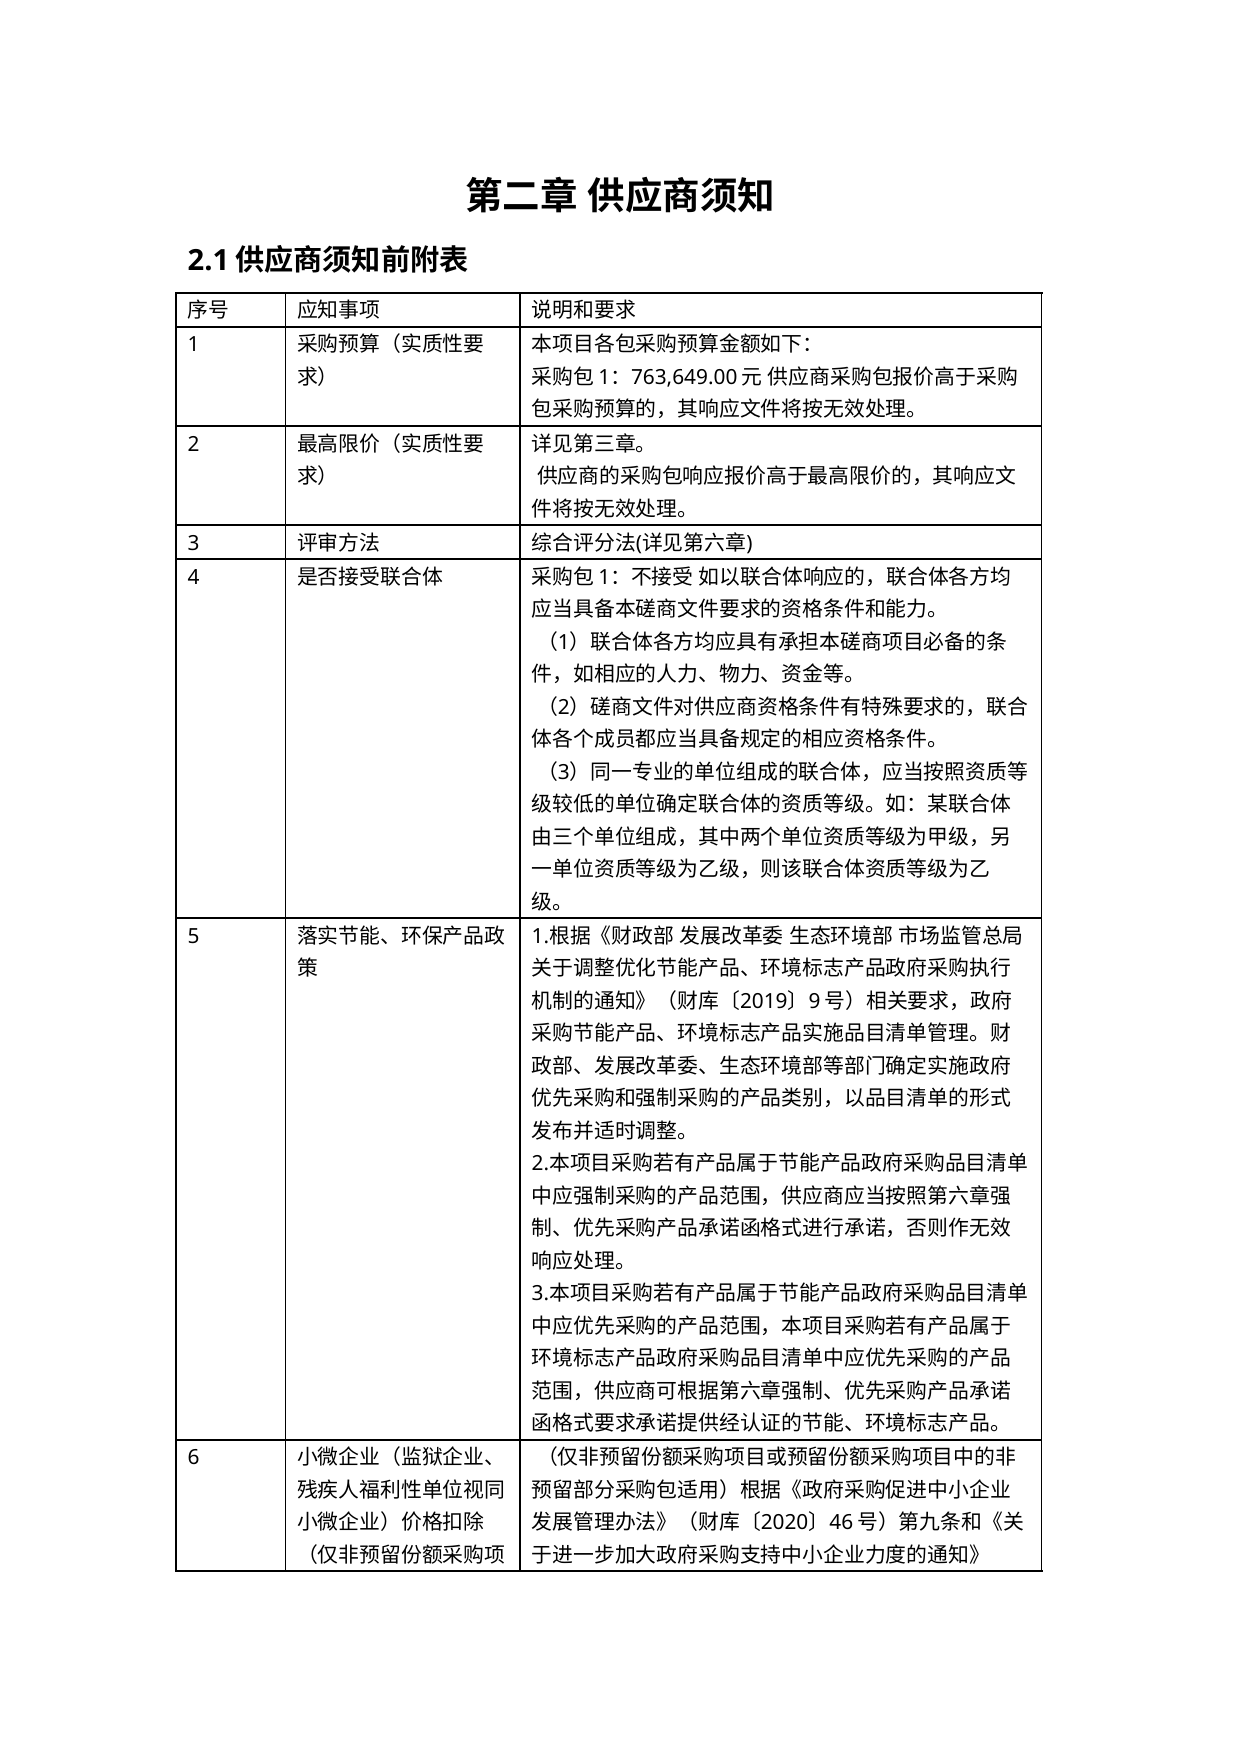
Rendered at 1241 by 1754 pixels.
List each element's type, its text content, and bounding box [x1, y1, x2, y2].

table_cell 采购预算（实质性要求） [286, 328, 519, 425]
table_cell 本项目各包采购预算金额如下： 采购包1：763,649.00元 供应商采购包报价高于采购包采购预算的，其响应文件将按无效处理。 [521, 328, 1041, 425]
table_cell 2 [177, 427, 285, 524]
table_cell 落实节能、环保产品政策 [286, 919, 519, 1439]
table_cell 4 [177, 560, 285, 917]
table_cell 评审方法 [286, 526, 519, 558]
table_cell 是否接受联合体 [286, 560, 519, 917]
table_cell 3 [177, 526, 285, 558]
text 2.1供应商须知前附表 [187, 227, 1053, 292]
table_cell 1.根据《财政部 发展改革委 生态环境部 市场监管总局关于调整优化节能产品、环境标志产品政府采购执行机制的通知》（财库〔2019〕9号）相关要求，政府采购节能产品、环境标志产品实施品目清单管理。财政部、发展改革委、生态环境部等部门确定实施政府优先采购和强制采购的产品类别，以品目清单的形式发布并适时调整。 2.本项目采购若有产品属于节能产品政府采购品目清单中应强制采购的产品范围，供应商应当按照第六章强制、优先采购产品承诺函格式进行承诺，否则作无效响应处理。 3.本项目采购若有产品属于节能产品政府采购品目清单中应优先采购的产品范围，本项目采购若有产品属于环境标志产品政府采购品目清单中应优先采购的产品范围，供应商可根据第六章强制、优先采购产品承诺函格式要求承诺提供经认证的节能、环境标志产品。 [521, 919, 1041, 1439]
table_cell 1 [177, 328, 285, 425]
table_header 序号 [177, 294, 285, 326]
table_cell 综合评分法(详见第六章) [521, 526, 1041, 558]
table_cell 6 [177, 1441, 285, 1570]
table_cell 采购包1：不接受 如以联合体响应的，联合体各方均应当具备本磋商文件要求的资格条件和能力。 （1）联合体各方均应具有承担本磋商项目必备的条件，如相应的人力、物力、资金等。 （2）磋商文件对供应商资格条件有特殊要求的，联合体各个成员都应当具备规定的相应资格条件。 （3）同一专业的单位组成的联合体，应当按照资质等级较低的单位确定联合体的资质等级。如：某联合体由三个单位组成，其中两个单位资质等级为甲级，另一单位资质等级为乙级，则该联合体资质等级为乙级。 [521, 560, 1041, 917]
table_cell 详见第三章。 供应商的采购包响应报价高于最高限价的，其响应文件将按无效处理。 [521, 427, 1041, 524]
table_header 应知事项 [286, 294, 519, 326]
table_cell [521, 1441, 1041, 1570]
table_header 说明和要求 [521, 294, 1041, 326]
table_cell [286, 1441, 519, 1570]
table_cell 最高限价（实质性要求） [286, 427, 519, 524]
text 第二章 供应商须知 [187, 162, 1053, 227]
table_cell 5 [177, 919, 285, 1439]
